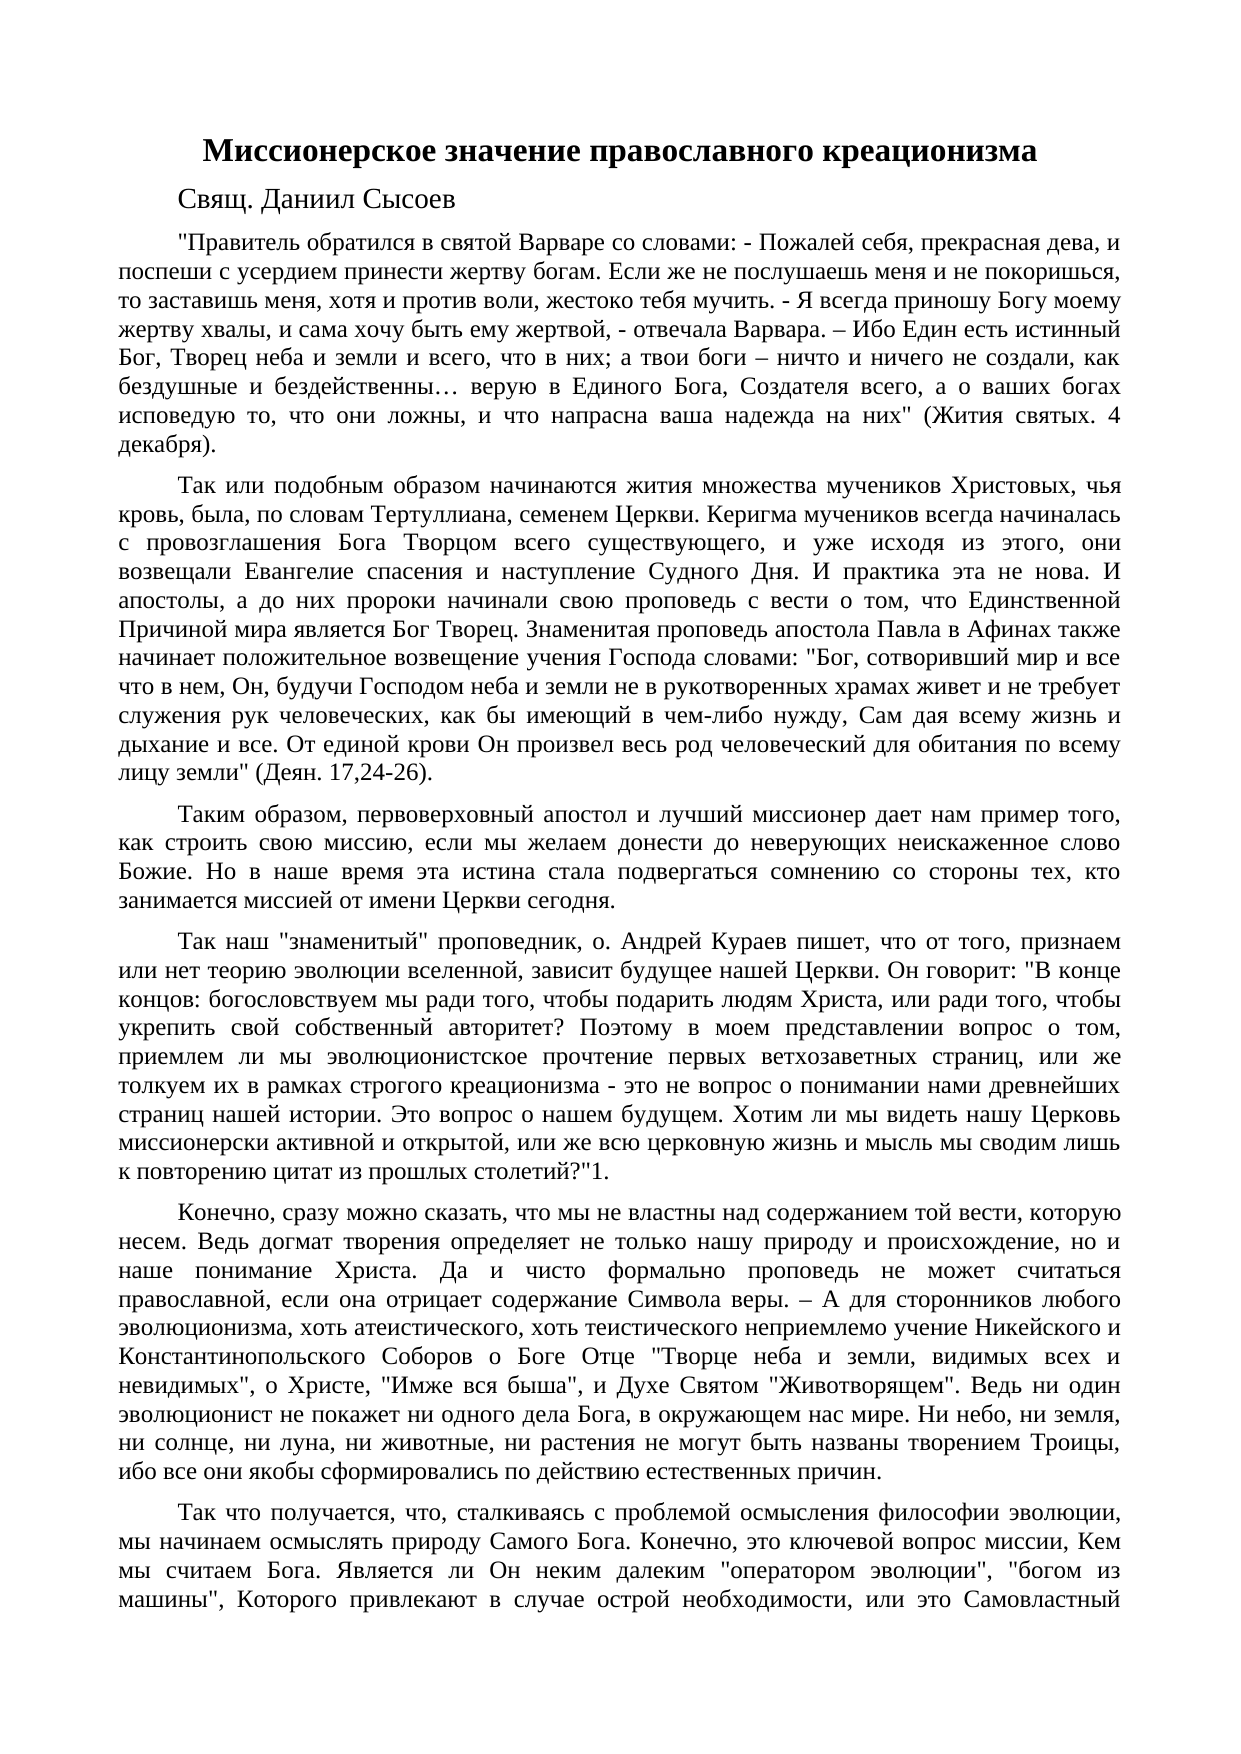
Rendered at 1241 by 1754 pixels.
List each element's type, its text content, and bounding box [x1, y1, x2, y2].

text Так наш "знаменитый" проповедник, о. Андрей Кураев пишет, что от того, признаем или нет теорию эволюции вселенной, зависит будущее нашей Церкви. Он говорит: "В конце концов: богословствуем мы ради того, чтобы подарить людям Христа, или ради того, чтобы укрепить свой собственный авторитет? Поэтому в моем представлении вопрос о том, приемлем ли мы эволюционистское прочтение первых ветхозаветных страниц, или же толкуем их в рамках строгого креационизма - это не вопрос о понимании нами древнейших страниц нашей истории. Это вопрос о нашем будущем. Хотим ли мы видеть нашу Церковь миссионерски активной и открытой, или же всю церковную жизнь и мысль мы сводим лишь к повторению цитат из прошлых столетий?"1. [118, 926, 1122, 1185]
text "Правитель обратился в святой Варваре со словами: - Пожалей себя, прекрасная дева, и поспеши с усердием принести жертву богам. Если же не послушаешь меня и не покоришься, то заставишь меня, хотя и против воли, жестоко тебя мучить. - Я всегда приношу Богу моему жертву хвалы, и сама хочу быть ему жертвой, - отвечала Варвара. – Ибо Един есть истинный Бог, Творец неба и земли и всего, что в них; а твои боги – ничто и ничего не создали, как бездушные и бездейственны… верую в Единого Бога, Создателя всего, а о ваших богах исповедую то, что они ложны, и что напрасна ваша надежда на них" (Жития святых. 4 декабря). [118, 227, 1122, 457]
text Конечно, сразу можно сказать, что мы не властны над содержанием той вести, которую несем. Ведь догмат творения определяет не только нашу природу и происхождение, но и наше понимание Христа. Да и чисто формально проповедь не может считаться православной, если она отрицает содержание Символа веры. – А для сторонников любого эволюционизма, хоть атеистического, хоть теистического неприемлемо учение Никейского и Константинопольского Соборов о Боге Отце "Творце неба и земли, видимых всех и невидимых", о Христе, "Имже вся быша", и Духе Святом "Животворящем". Ведь ни один эволюционист не покажет ни одного дела Бога, в окружающем нас мире. Ни небо, ни земля, ни солнце, ни луна, ни животные, ни растения не могут быть названы творением Троицы, ибо все они якобы сформировались по действию естественных причин. [118, 1197, 1122, 1485]
text Так или подобным образом начинаются жития множества мучеников Христовых, чья кровь, была, по словам Тертуллиана, семенем Церкви. Керигма мучеников всегда начиналась с провозглашения Бога Творцом всего существующего, и уже исходя из этого, они возвещали Евангелие спасения и наступление Судного Дня. И практика эта не нова. И апостолы, а до них пророки начинали свою проповедь с вести о том, что Единственной Причиной мира является Бог Творец. Знаменитая проповедь апостола Павла в Афинах также начинает положительное возвещение учения Господа словами: "Бог, сотворивший мир и все что в нем, Он, будучи Господом неба и земли не в рукотворенных храмах живет и не требует служения рук человеческих, как бы имеющий в чем-либо нужду, Сам дая всему жизнь и дыхание и все. От единой крови Он произвел весь род человеческий для обитания по всему лицу земли" (Деян. 17,24-26). [118, 470, 1122, 786]
text Свящ. Даниил Сысоев [118, 181, 1122, 215]
text Миссионерское значение православного креационизма [118, 131, 1122, 169]
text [118, 1497, 1122, 1612]
text Таким образом, первоверховный апостол и лучший миссионер дает нам пример того, как строить свою миссию, если мы желаем донести до неверующих неискаженное слово Божие. Но в наше время эта истина стала подвергаться сомнению со стороны тех, кто занимается миссией от имени Церкви сегодня. [118, 799, 1122, 914]
